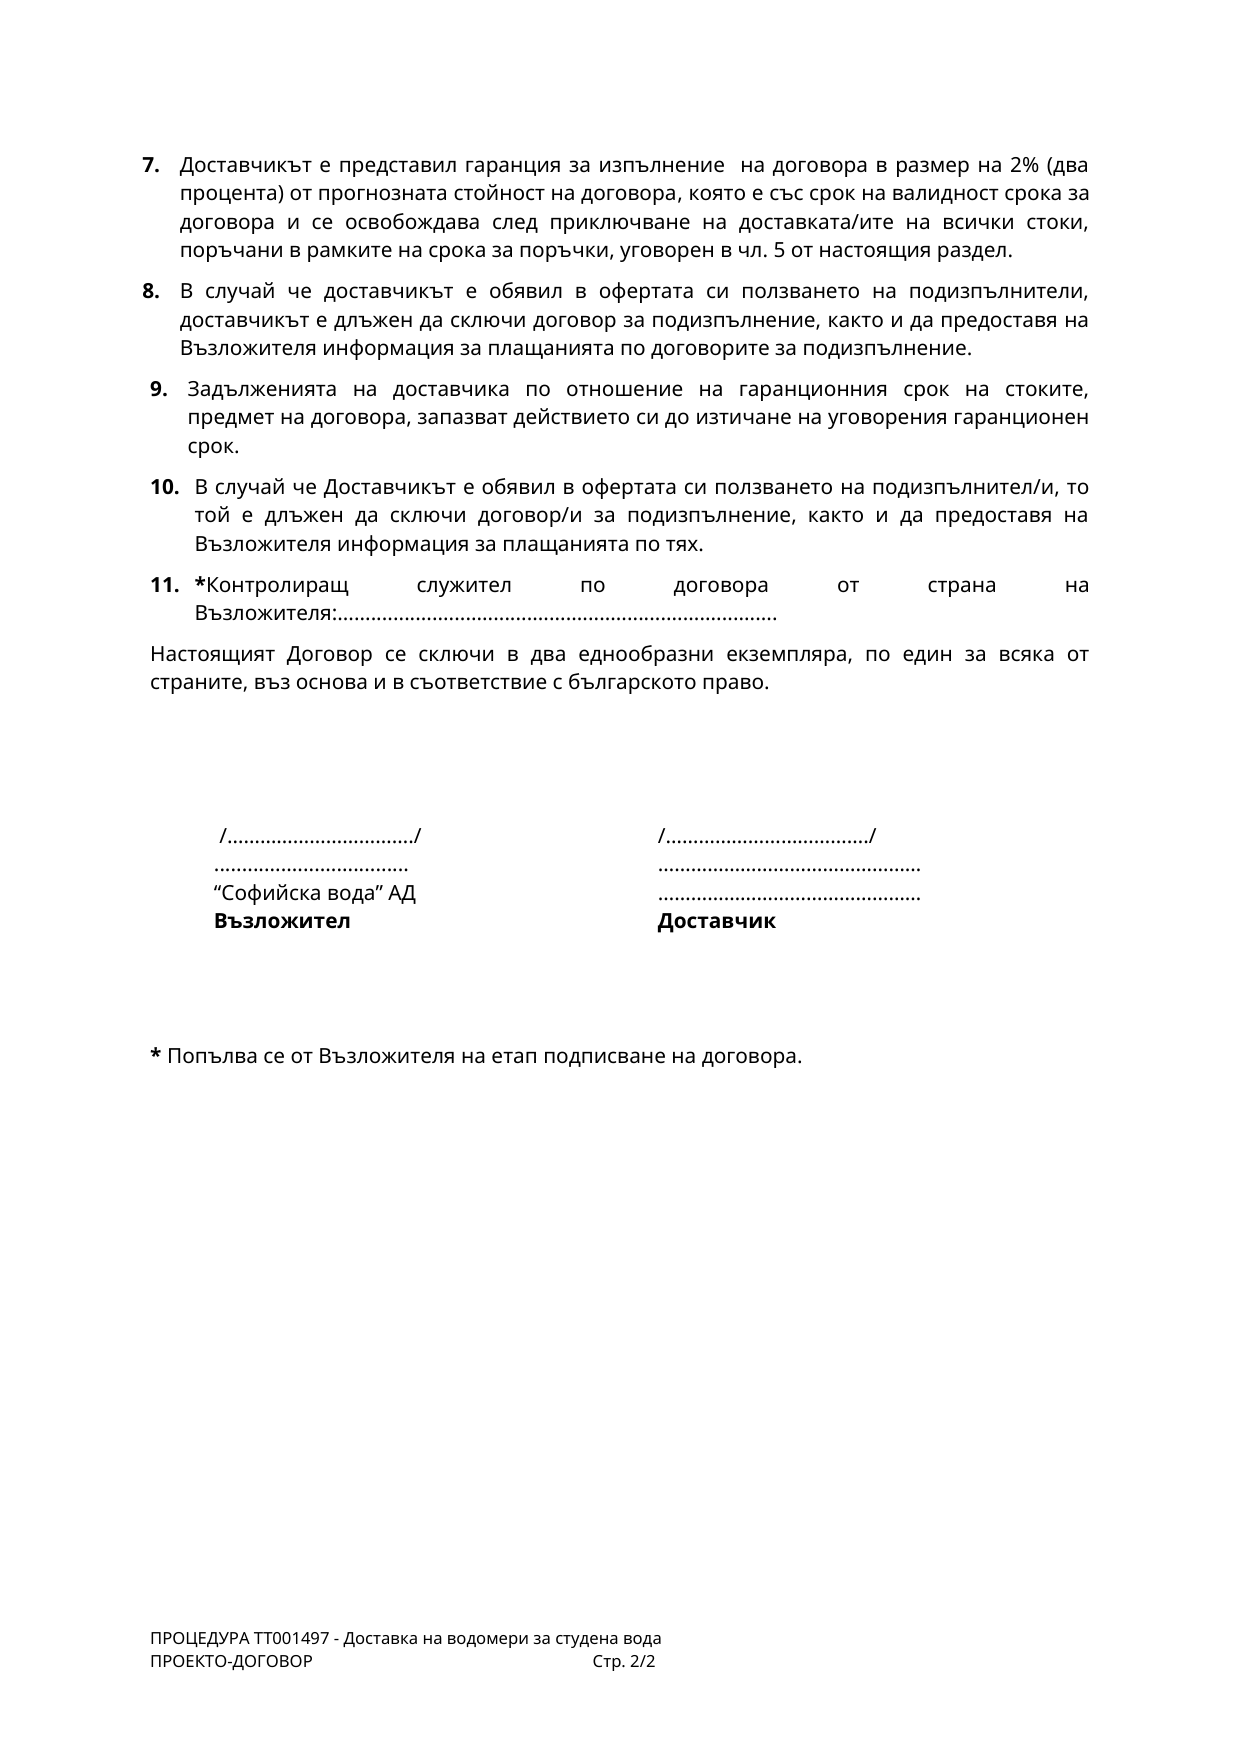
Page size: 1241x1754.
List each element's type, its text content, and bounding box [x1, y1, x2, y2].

table_header /……………………………./ ................................... “Софийска вода” АД Възложител [203, 821, 646, 935]
text * Попълва се от Възложителя на етап подписване на договора. [150, 1042, 1090, 1070]
list *Контролиращ служител по договора от страна на Възложителя:............................................................................... [150, 570, 1090, 627]
list Доставчикът е представил гаранция за изпълнение на договора в размер на 2% (два процента) от прогнозната стойност на договора, която е със срок на валидност срока за договора и се освобождава след приключване на доставката/ите на всички стоки, поръчани в рамките на срока за поръчки, уговорен в чл. 5 от настоящия раздел. [142, 150, 1090, 264]
list В случай че доставчикът е обявил в офертата си ползването на подизпълнители, доставчикът е длъжен да сключи договор за подизпълнение, както и да предоставя на Възложителя информация за плащанията по договорите за подизпълнение. [142, 276, 1090, 362]
list Задълженията на доставчика по отношение на гаранционния срок на стоките, предмет на договора, запазват действието си до изтичане на уговорения гаранционен срок. [150, 374, 1090, 459]
text Настоящият Договор се сключи в два еднообразни екземпляра, по един за всяка от страните, въз основа и в съответствие с българското право. [150, 639, 1090, 696]
table_header /………………………………./ ………………………………………… ………………………………………… Доставчик [646, 821, 1090, 935]
list В случай че Доставчикът е обявил в офертата си ползването на подизпълнител/и, то той е длъжен да сключи договор/и за подизпълнение, както и да предоставя на Възложителя информация за плащанията по тях. [150, 472, 1090, 557]
